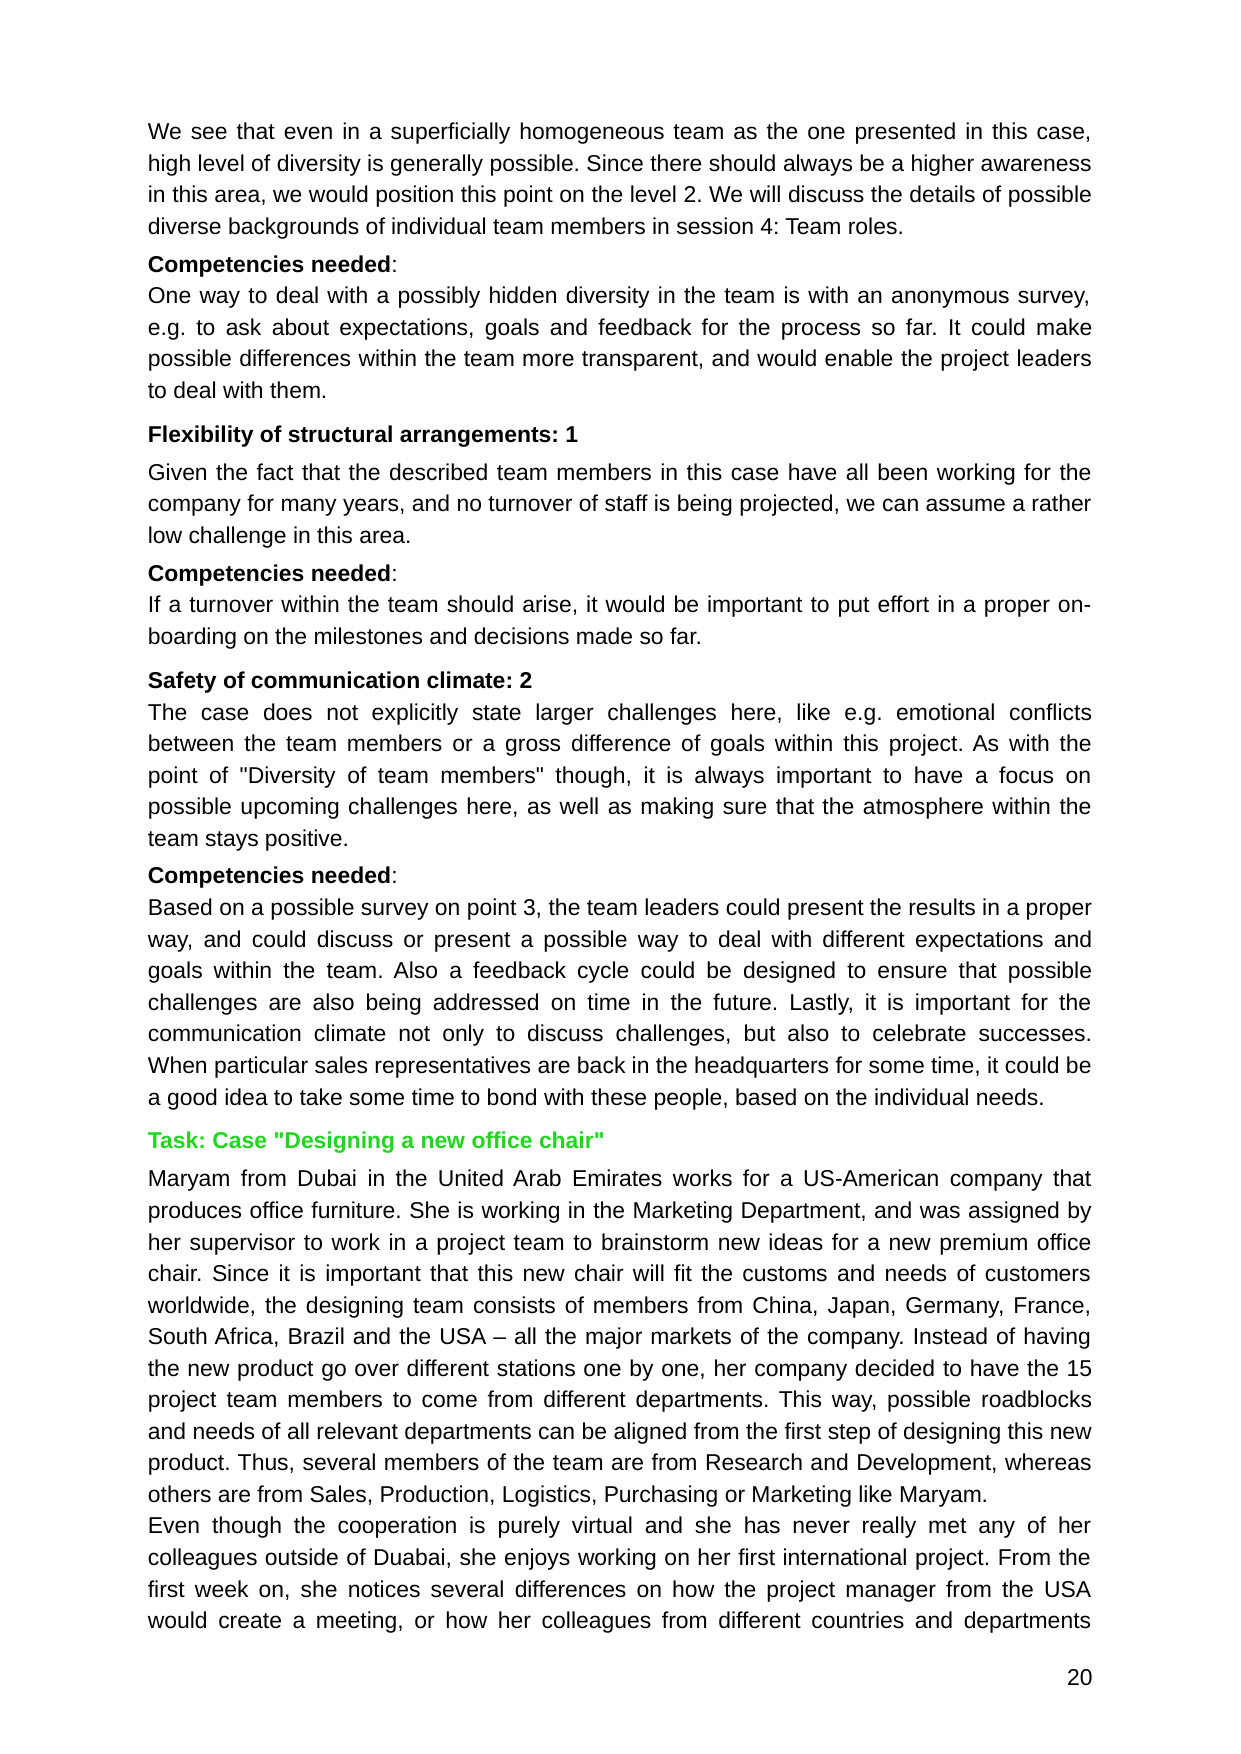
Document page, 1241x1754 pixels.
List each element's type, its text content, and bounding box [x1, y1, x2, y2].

text Competencies needed: [148, 251, 1092, 277]
text Based on a possible survey on point 3, the team leaders could present the results in a proper way, and could discuss or present a possible way to deal with different expectations and goals within the team. Also a feedback cycle could be designed to ensure that possible challenges are also being addressed on time in the future. Lastly, it is important for the communication climate not only to discuss challenges, but also to celebrate successes. When particular sales representatives are back in the headquarters for some time, it could be a good idea to take some time to bond with these people, based on the individual needs. [148, 894, 1092, 1110]
text Given the fact that the described team members in this case have all been working for the company for many years, and no turnover of staff is being projected, we can assume a rather low challenge in this area. [148, 459, 1092, 548]
text If a turnover within the team should arise, it would be important to put effort in a proper on-boarding on the milestones and decisions made so far. [148, 591, 1092, 649]
text Flexibility of structural arrangements: 1 [148, 421, 1092, 447]
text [148, 1512, 1092, 1633]
subtitle Task: Case "Designing a new office chair" [148, 1127, 1092, 1154]
text Competencies needed: [148, 862, 1092, 889]
text Maryam from Dubai in the United Arab Emirates works for a US-American company that produces office furniture. She is working in the Marketing Department, and was assigned by her supervisor to work in a project team to brainstorm new ideas for a new premium office chair. Since it is important that this new chair will fit the customs and needs of customers worldwide, the designing team consists of members from China, Japan, Germany, France, South Africa, Brazil and the USA – all the major markets of the company. Instead of having the new product go over different stations one by one, her company decided to have the 15 project team members to come from different departments. This way, possible roadblocks and needs of all relevant departments can be aligned from the first step of designing this new product. Thus, several members of the team are from Research and Development, whereas others are from Sales, Production, Logistics, Purchasing or Marketing like Maryam. [148, 1165, 1092, 1507]
text Competencies needed: [148, 560, 1092, 586]
text We see that even in a superficially homogeneous team as the one presented in this case, high level of diversity is generally possible. Since there should always be a higher awareness in this area, we would position this point on the level 2. We will discuss the details of possible diverse backgrounds of individual team members in session 4: Team roles. [148, 118, 1092, 239]
text Safety of communication climate: 2 [148, 667, 1092, 693]
text One way to deal with a possibly hidden diversity in the team is with an anonymous survey, e.g. to ask about expectations, goals and feedback for the process so far. It could make possible differences within the team more transparent, and would enable the project leaders to deal with them. [148, 282, 1092, 403]
text The case does not explicitly state larger challenges here, like e.g. emotional conflicts between the team members or a gross difference of goals within this project. As with the point of "Diversity of team members" though, it is always important to have a focus on possible upcoming challenges here, as well as making sure that the atmosphere within the team stays positive. [148, 698, 1092, 851]
